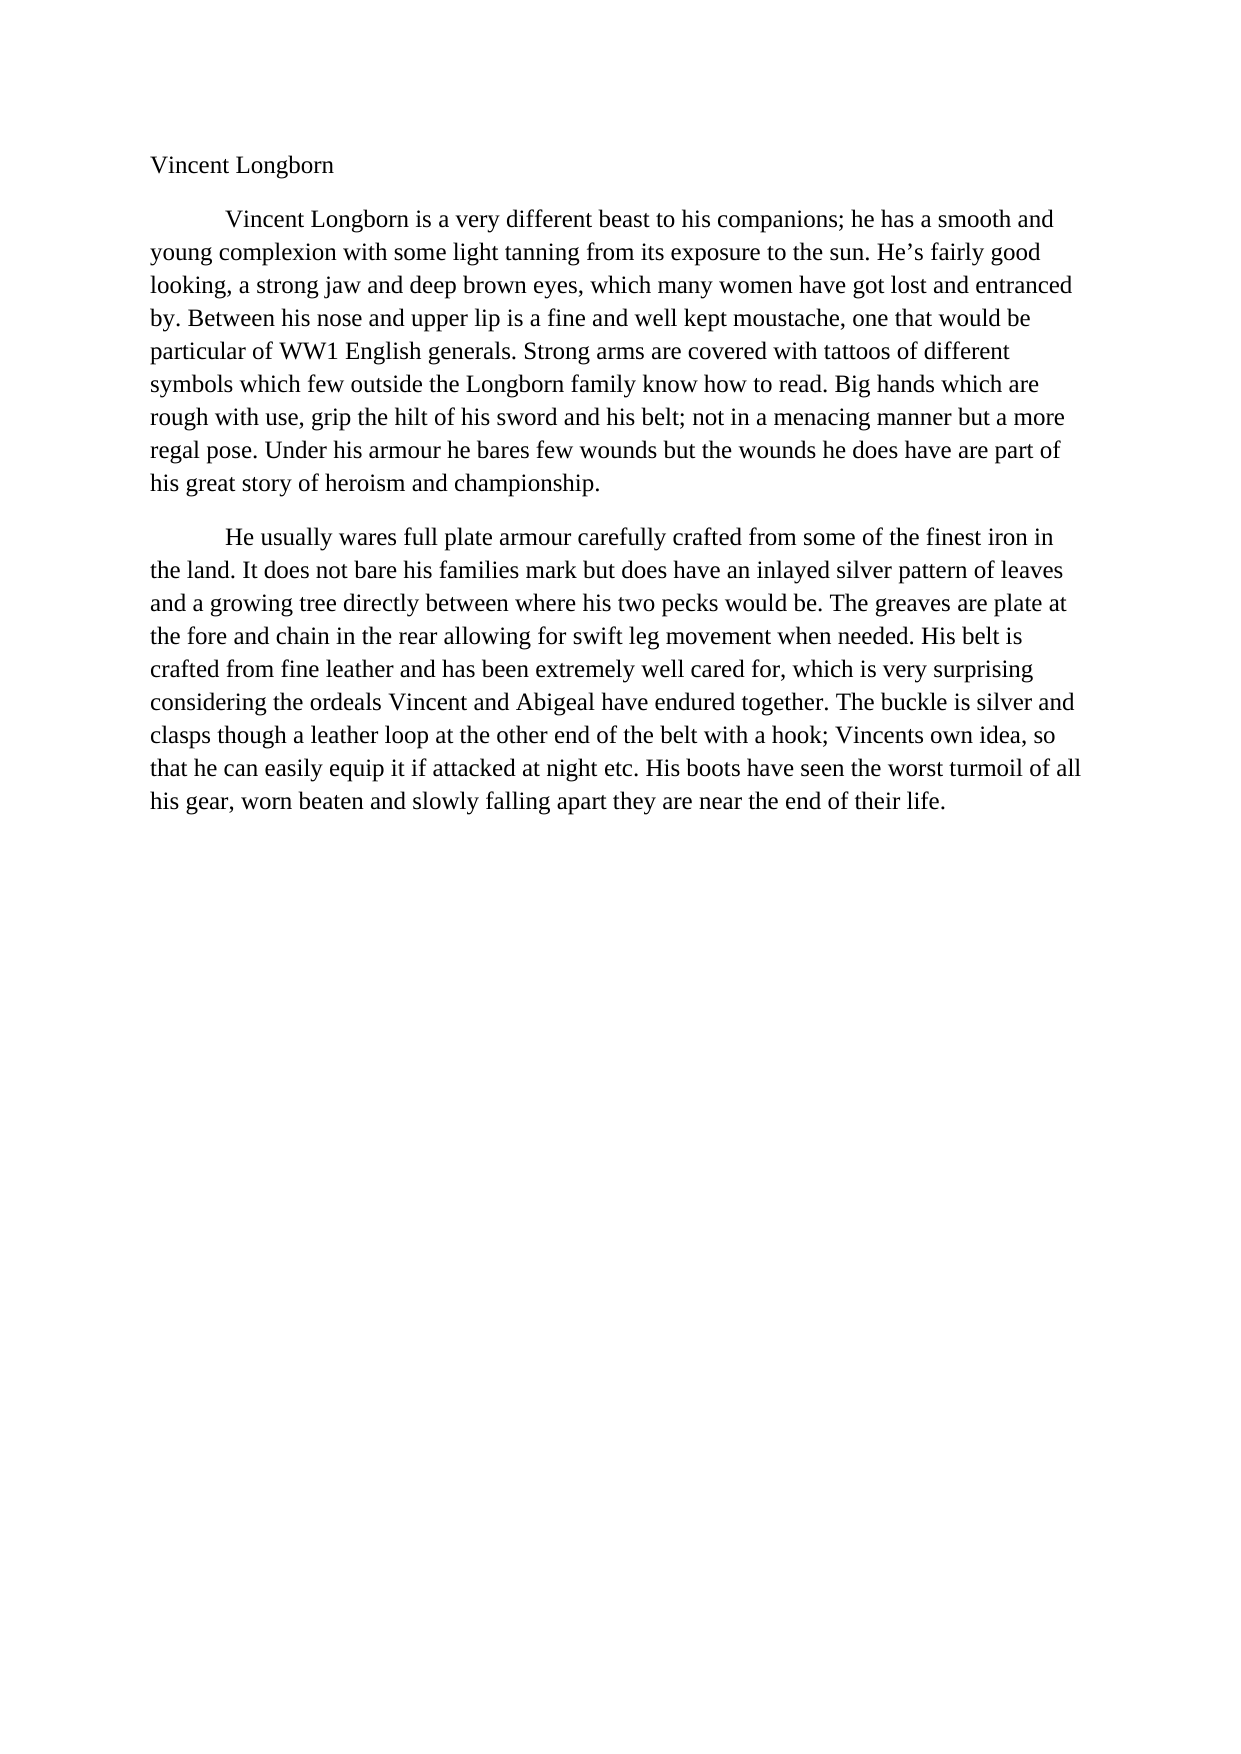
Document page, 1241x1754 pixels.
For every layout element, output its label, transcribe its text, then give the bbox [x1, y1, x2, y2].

text Vincent Longborn is a very different beast to his companions; he has a smooth and young complexion with some light tanning from its exposure to the sun. He’s fairly good looking, a strong jaw and deep brown eyes, which many women have got lost and entranced by. Between his nose and upper lip is a fine and well kept moustache, one that would be particular of WW1 English generals. Strong arms are covered with tattoos of different symbols which few outside the Longborn family know how to read. Big hands which are rough with use, grip the hilt of his sword and his belt; not in a menacing manner but a more regal pose. Under his armour he bares few wounds but the wounds he does have are part of his great story of heroism and championship. [150, 204, 1090, 497]
text Vincent Longborn [150, 150, 1090, 179]
text He usually wares full plate armour carefully crafted from some of the finest iron in the land. It does not bare his families mark but does have an inlayed silver pattern of leaves and a growing tree directly between where his two pecks would be. The greaves are plate at the fore and chain in the rear allowing for swift leg movement when needed. His belt is crafted from fine leather and has been extremely well cared for, which is very surprising considering the ordeals Vincent and Abigeal have endured together. The buckle is silver and clasps though a leather loop at the other end of the belt with a hook; Vincents own idea, so that he can easily equip it if attacked at night etc. His boots have seen the worst turmoil of all his gear, worn beaten and slowly falling apart they are near the end of their life. [150, 522, 1090, 815]
